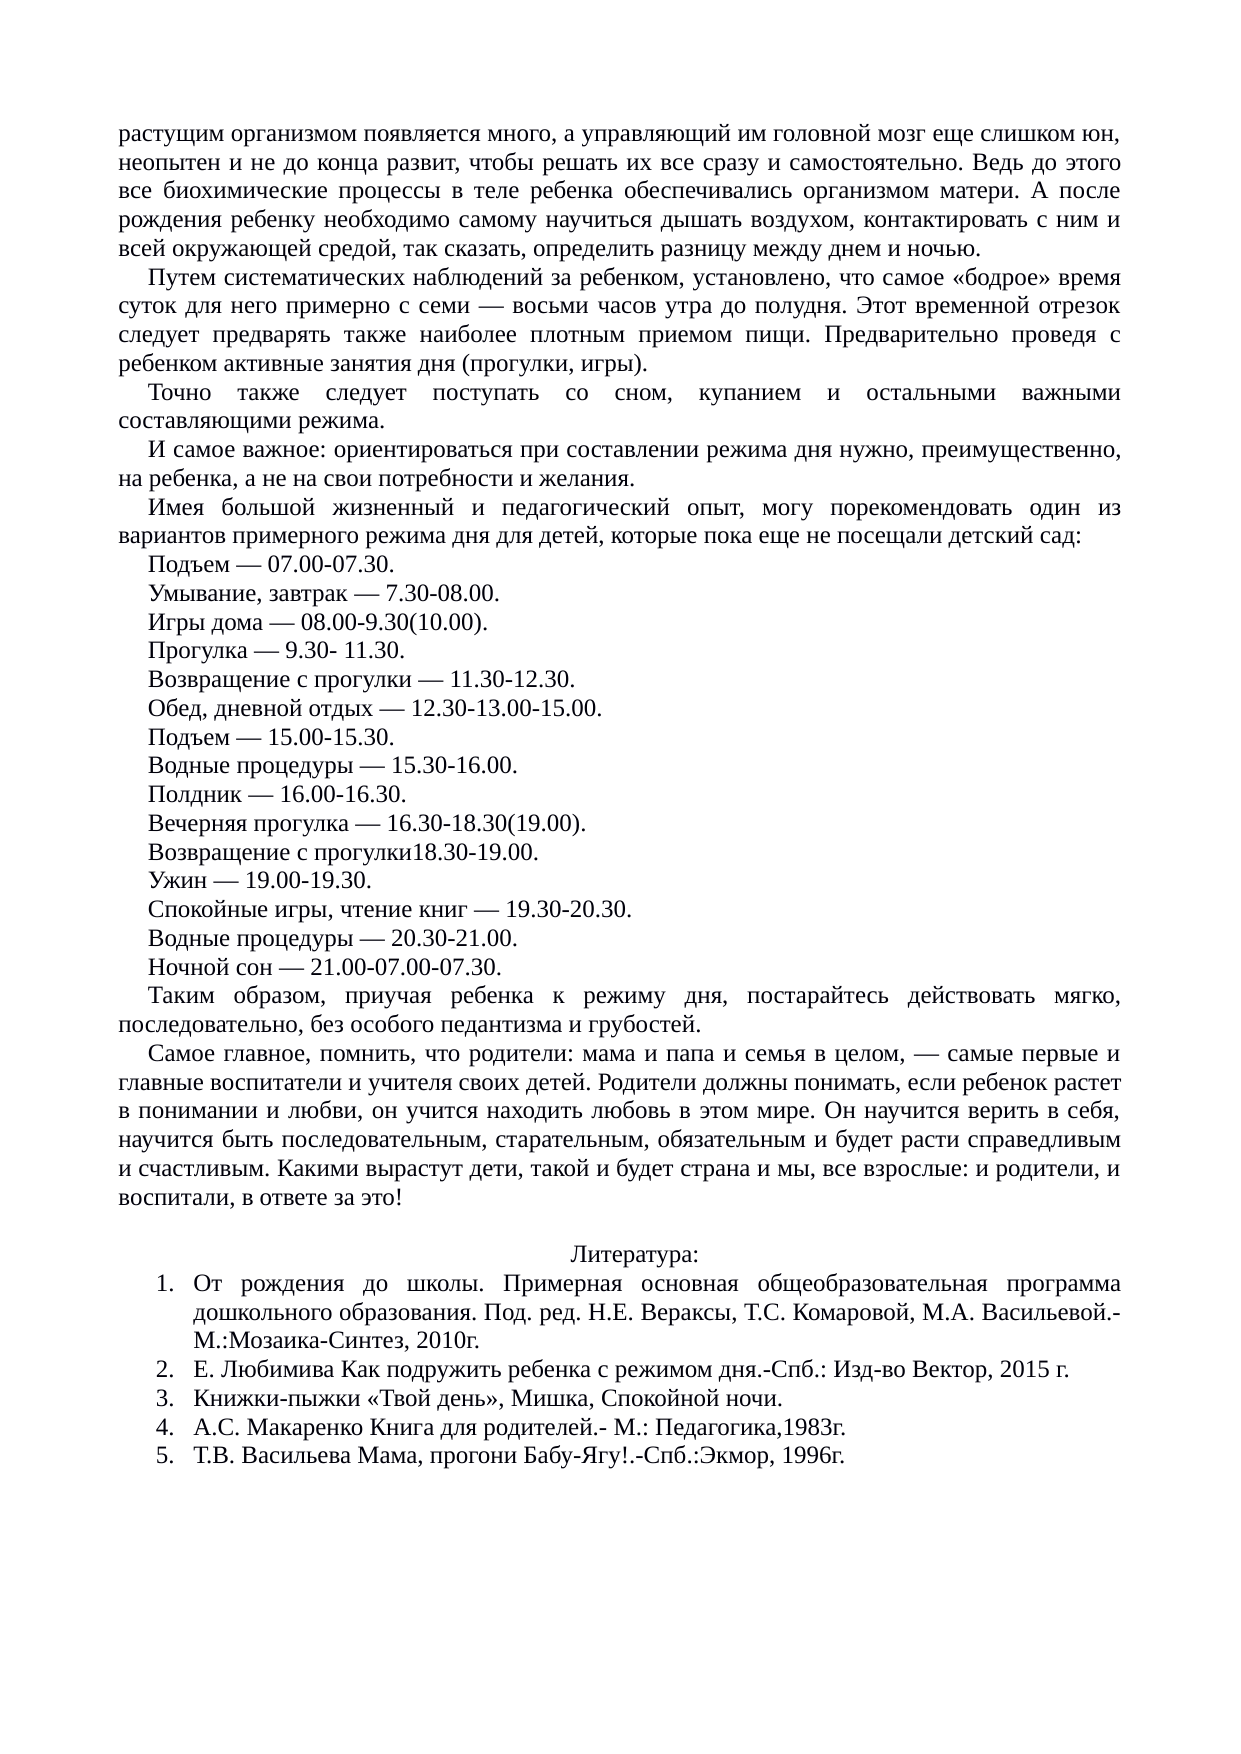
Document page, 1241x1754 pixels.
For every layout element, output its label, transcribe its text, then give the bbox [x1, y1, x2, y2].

text Таким образом, приучая ребенка к режиму дня, постарайтесь действовать мягко, последовательно, без особого педантизма и грубостей. [118, 981, 1122, 1038]
text Игры дома — 08.00-9.30(10.00). [118, 607, 1122, 636]
text Ночной сон — 21.00-07.00-07.30. [118, 952, 1122, 981]
list Книжки-пыжки «Твой день», Мишка, Спокойной ночи. [156, 1383, 1122, 1412]
list От рождения до школы. Примерная основная общеобразовательная программа дошкольного образования. Под. ред. Н.Е. Вераксы, Т.С. Комаровой, М.А. Васильевой.-М.:Мозаика-Синтез, 2010г. [156, 1268, 1122, 1354]
text Самое главное, помнить, что родители: мама и папа и семья в целом, — самые первые и главные воспитатели и учителя своих детей. Родители должны понимать, если ребенок растет в понимании и любви, он учится находить любовь в этом мире. Он научится верить в себя, научится быть последовательным, старательным, обязательным и будет расти справедливым и счастливым. Какими вырастут дети, такой и будет страна и мы, все взрослые: и родители, и воспитали, в ответе за это! [118, 1038, 1122, 1211]
text Спокойные игры, чтение книг — 19.30-20.30. [118, 894, 1122, 923]
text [118, 118, 1122, 262]
text Ужин — 19.00-19.30. [118, 866, 1122, 894]
text Водные процедуры — 20.30-21.00. [118, 923, 1122, 952]
list А.С. Макаренко Книга для родителей.- М.: Педагогика,1983г. [156, 1412, 1122, 1441]
text Вечерняя прогулка — 16.30-18.30(19.00). [118, 808, 1122, 837]
text Возвращение с прогулки18.30-19.00. [118, 837, 1122, 866]
text Обед, дневной отдых — 12.30-13.00-15.00. [118, 693, 1122, 722]
text Литература: [118, 1239, 1122, 1268]
list Т.В. Васильева Мама, прогони Бабу-Ягу!.-Спб.:Экмор, 1996г. [156, 1441, 1122, 1469]
list Е. Любимива Как подружить ребенка с режимом дня.-Спб.: Изд-во Вектор, 2015 г. [156, 1354, 1122, 1383]
text Путем систематических наблюдений за ребенком, установлено, что самое «бодрое» время суток для него примерно с семи — восьми часов утра до полудня. Этот временной отрезок следует предварять также наиболее плотным приемом пищи. Предварительно проведя с ребенком активные занятия дня (прогулки, игры). [118, 262, 1122, 377]
text И самое важное: ориентироваться при составлении режима дня нужно, преимущественно, на ребенка, а не на свои потребности и желания. [118, 434, 1122, 492]
text Точно также следует поступать со сном, купанием и остальными важными составляющими режима. [118, 377, 1122, 434]
text Водные процедуры — 15.30-16.00. [118, 751, 1122, 779]
text Подъем — 07.00-07.30. [118, 549, 1122, 578]
text Прогулка — 9.30- 11.30. [118, 636, 1122, 664]
text Подъем — 15.00-15.30. [118, 722, 1122, 751]
text Имея большой жизненный и педагогический опыт, могу порекомендовать один из вариантов примерного режима дня для детей, которые пока еще не посещали детский сад: [118, 492, 1122, 549]
text Возвращение с прогулки — 11.30-12.30. [118, 664, 1122, 693]
text Полдник — 16.00-16.30. [118, 779, 1122, 808]
text Умывание, завтрак — 7.30-08.00. [118, 578, 1122, 607]
